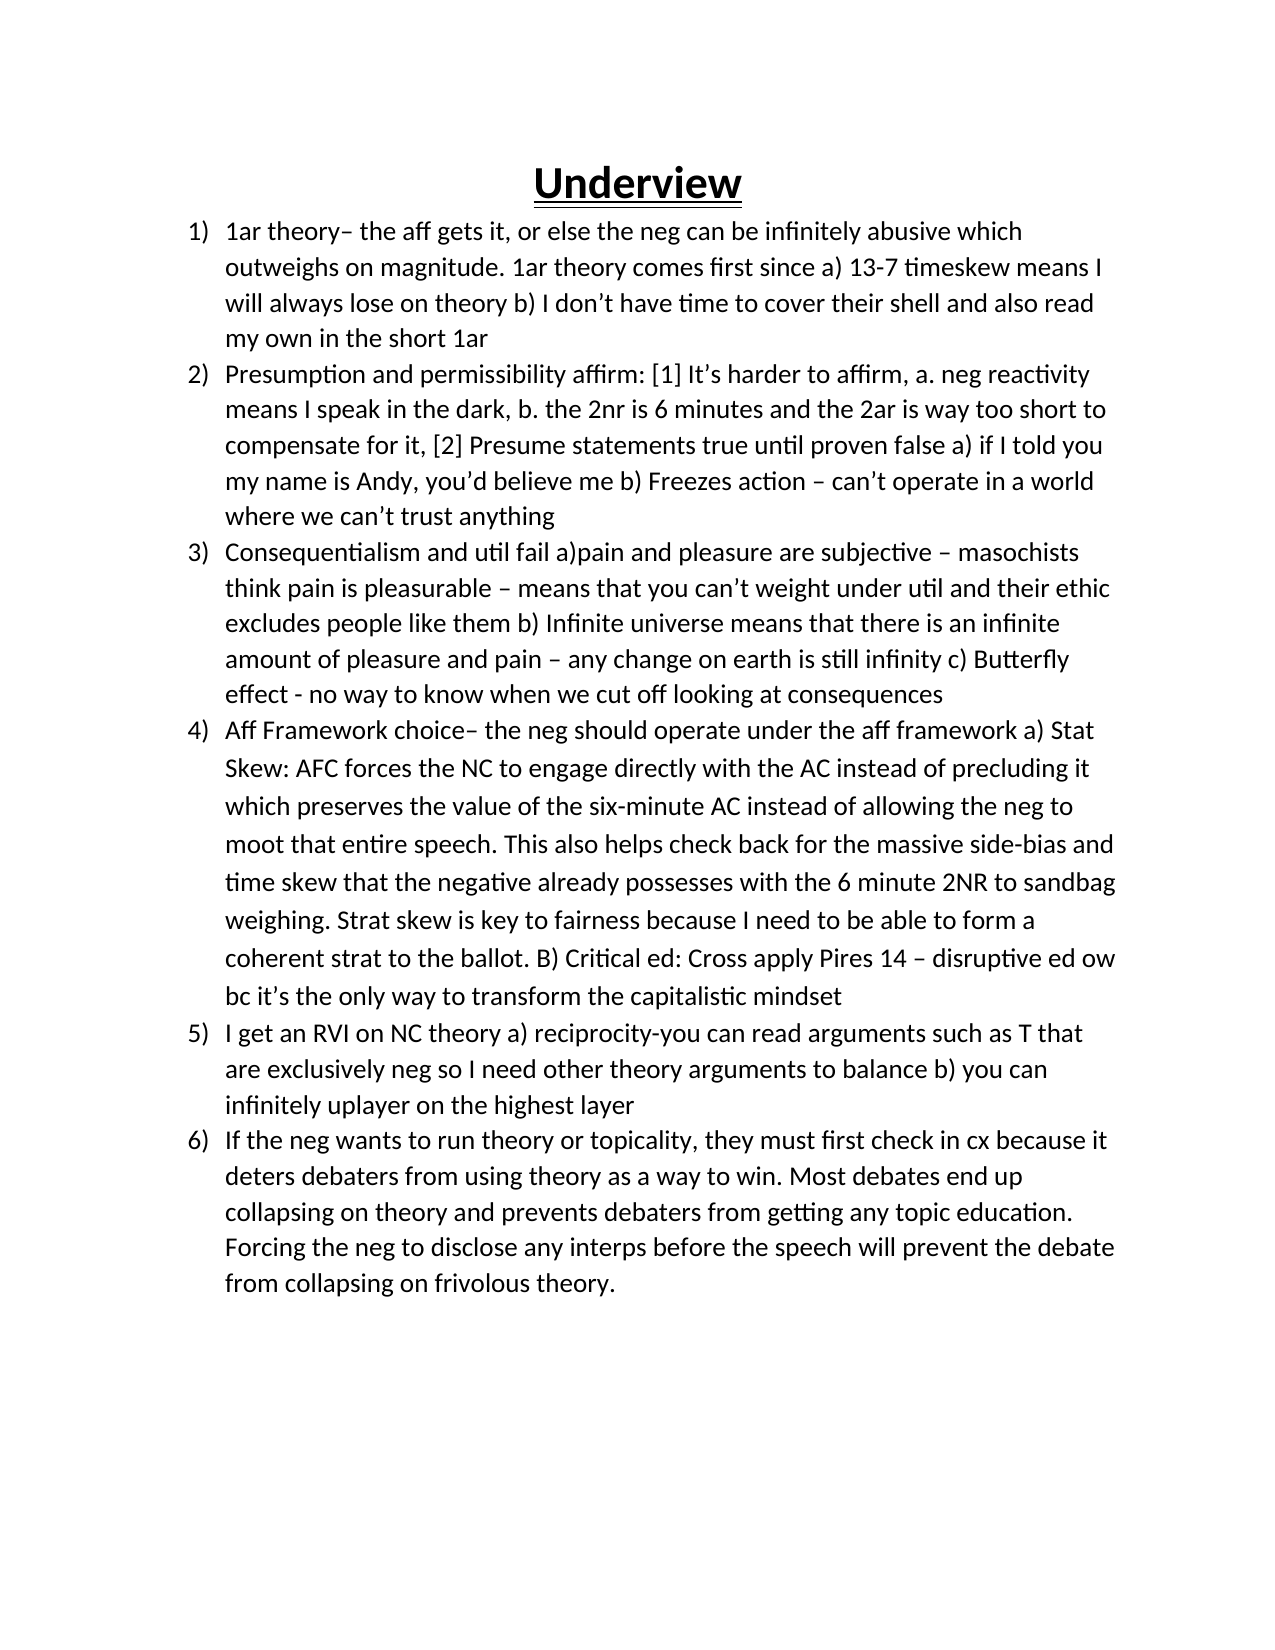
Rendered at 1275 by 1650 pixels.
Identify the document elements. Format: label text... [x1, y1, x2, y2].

subtitle Underview [150, 154, 1125, 210]
list Aff Framework choice– the neg should operate under the aff framework a) Stat Skew: AFC forces the NC to engage directly with the AC instead of precluding it which preserves the value of the six-minute AC instead of allowing the neg to moot that entire speech. This also helps check back for the massive side-bias and time skew that the negative already possesses with the 6 minute 2NR to sandbag weighing. Strat skew is key to fairness because I need to be able to form a coherent strat to the ballot. B) Critical ed: Cross apply Pires 14 – disruptive ed ow bc it’s the only way to transform the capitalistic mindset [187, 713, 1125, 1012]
list Presumption and permissibility affirm: [1] It’s harder to affirm, a. neg reactivity means I speak in the dark, b. the 2nr is 6 minutes and the 2ar is way too short to compensate for it, [2] Presume statements true until proven false a) if I told you my name is Andy, you’d believe me b) Freezes action – can’t operate in a world where we can’t trust anything [187, 357, 1125, 532]
list 1ar theory– the aff gets it, or else the neg can be infinitely abusive which outweighs on magnitude. 1ar theory comes first since a) 13-7 timeskew means I will always lose on theory b) I don’t have time to cover their shell and also read my own in the short 1ar [187, 214, 1125, 354]
list If the neg wants to run theory or topicality, they must first check in cx because it deters debaters from using theory as a way to win. Most debates end up collapsing on theory and prevents debaters from getting any topic education. Forcing the neg to disclose any interps before the speech will prevent the debate from collapsing on frivolous theory. [187, 1123, 1125, 1299]
list I get an RVI on NC theory a) reciprocity-you can read arguments such as T that are exclusively neg so I need other theory arguments to balance b) you can infinitely uplayer on the highest layer [187, 1017, 1125, 1121]
list Consequentialism and util fail a)pain and pleasure are subjective – masochists think pain is pleasurable – means that you can’t weight under util and their ethic excludes people like them b) Infinite universe means that there is an infinite amount of pleasure and pain – any change on earth is still infinity c) Butterfly effect - no way to know when we cut off looking at consequences [187, 535, 1125, 711]
